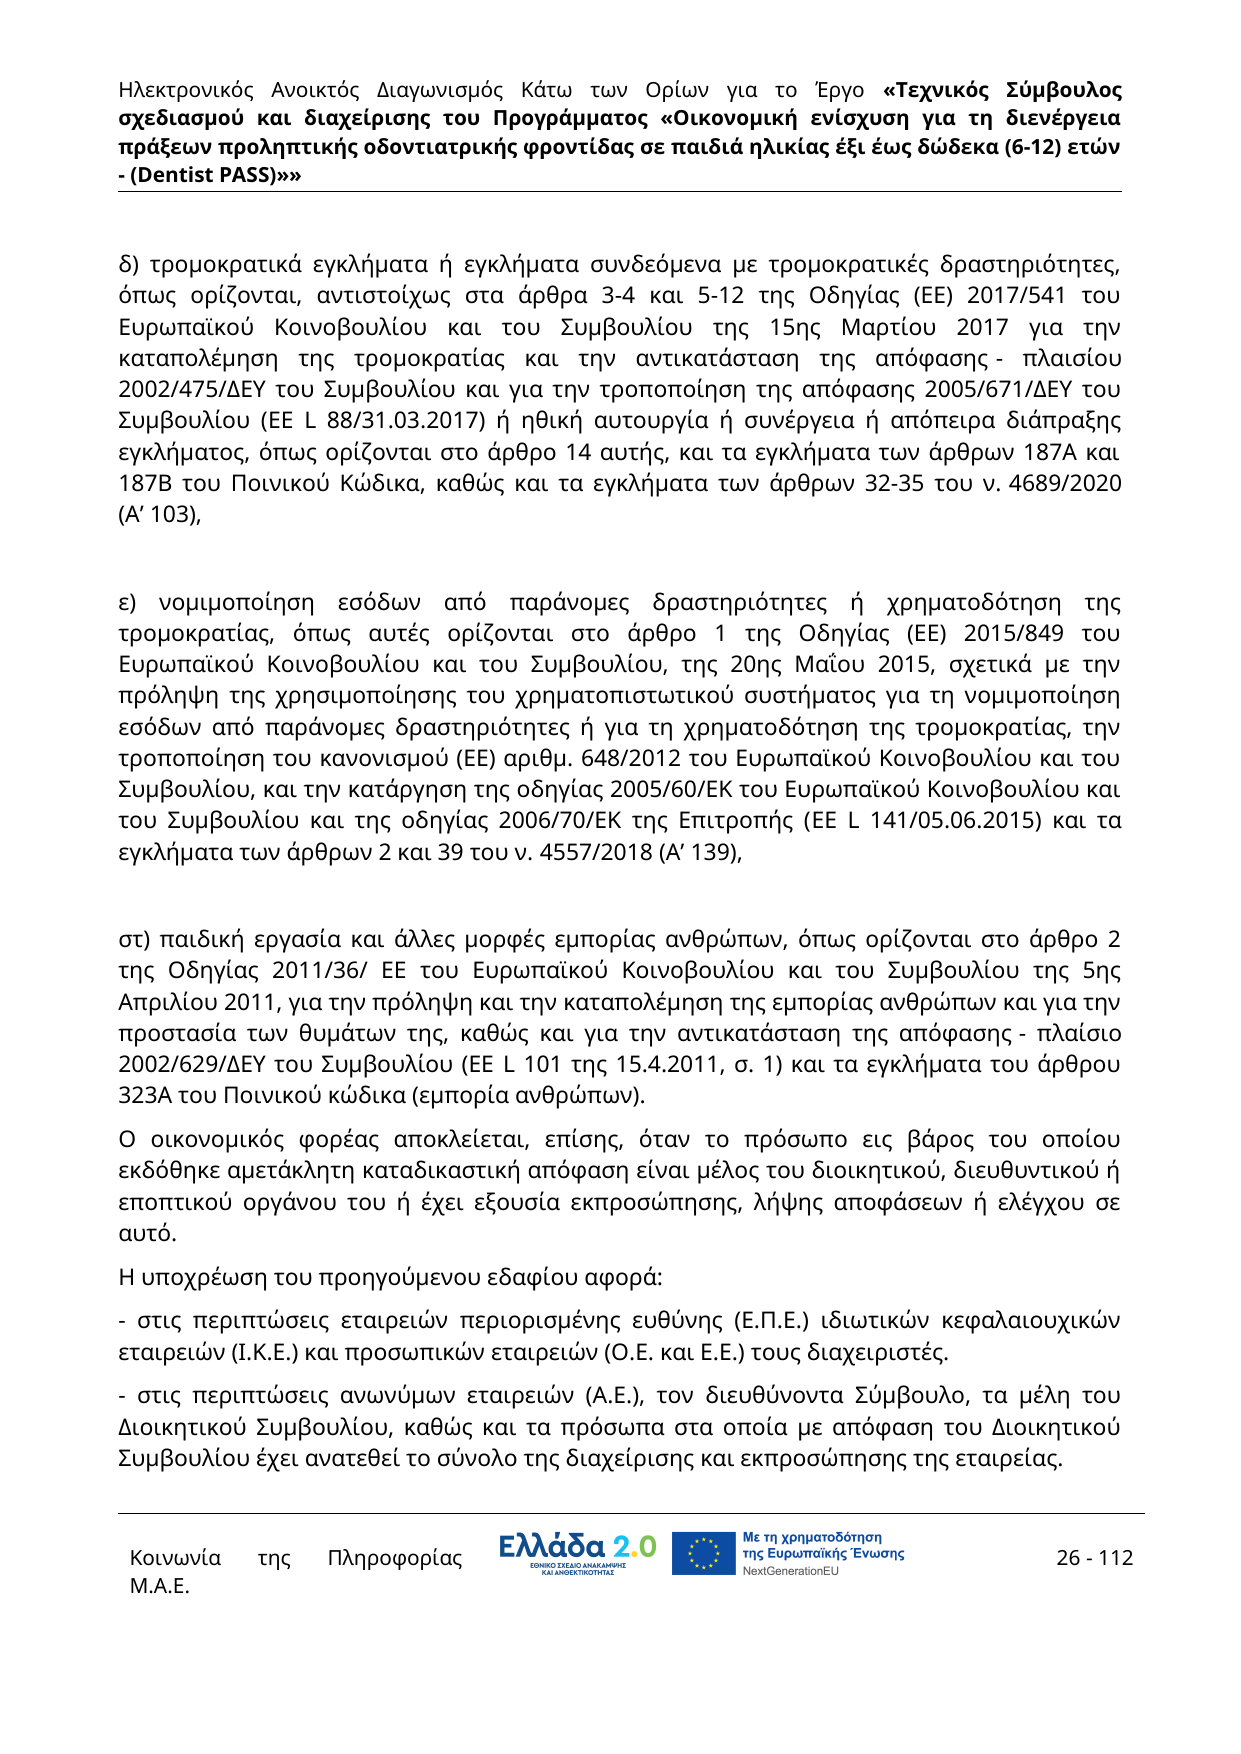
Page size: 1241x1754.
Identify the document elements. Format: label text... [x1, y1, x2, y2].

text ε) νομιμοποίηση εσόδων από παράνομες δραστηριότητες ή χρηματοδότηση της τρομοκρατίας, όπως αυτές ορίζονται στο άρθρο 1 της Οδηγίας (ΕΕ) 2015/849 του Ευρωπαϊκού Κοινοβουλίου και του Συμβουλίου, της 20ης Μαΐου 2015, σχετικά με την πρόληψη της χρησιμοποίησης του χρηματοπιστωτικού συστήματος για τη νομιμοποίηση εσόδων από παράνομες δραστηριότητες ή για τη χρηματοδότηση της τρομοκρατίας, την τροποποίηση του κανονισμού (ΕΕ) αριθμ. 648/2012 του Ευρωπαϊκού Κοινοβουλίου και του Συμβουλίου, και την κατάργηση της οδηγίας 2005/60/ΕΚ του Ευρωπαϊκού Κοινοβουλίου και του Συμβουλίου και της οδηγίας 2006/70/ΕΚ της Επιτροπής (EE L 141/05.06.2015) και τα εγκλήματα των άρθρων 2 και 39 του ν. 4557/2018 (Α’ 139), [118, 586, 1122, 867]
picture [484, 1516, 919, 1591]
text - στις περιπτώσεις εταιρειών περιορισμένης ευθύνης (Ε.Π.Ε.) ιδιωτικών κεφαλαιουχικών εταιρειών (Ι.Κ.Ε.) και προσωπικών εταιρειών (Ο.Ε. και Ε.Ε.) τους διαχειριστές. [118, 1304, 1122, 1367]
text δ) τρομοκρατικά εγκλήματα ή εγκλήματα συνδεόμενα με τρομοκρατικές δραστηριότητες, όπως ορίζονται, αντιστοίχως στα άρθρα 3-4 και 5-12 της Οδηγίας (ΕΕ) 2017/541 του Ευρωπαϊκού Κοινοβουλίου και του Συμβουλίου της 15ης Μαρτίου 2017 για την καταπολέμηση της τρομοκρατίας και την αντικατάσταση της απόφασης - πλαισίου 2002/475/ΔΕΥ του Συμβουλίου και για την τροποποίηση της απόφασης 2005/671/ΔΕΥ του Συμβουλίου (EE L 88/31.03.2017) ή ηθική αυτουργία ή συνέργεια ή απόπειρα διάπραξης εγκλήματος, όπως ορίζονται στο άρθρο 14 αυτής, και τα εγκλήματα των άρθρων 187Α και 187Β του Ποινικού Κώδικα, καθώς και τα εγκλήματα των άρθρων 32-35 του ν. 4689/2020 (Α’ 103), [118, 248, 1122, 529]
text στ) παιδική εργασία και άλλες μορφές εμπορίας ανθρώπων, όπως ορίζονται στο άρθρο 2 της Οδηγίας 2011/36/ ΕΕ του Ευρωπαϊκού Κοινοβουλίου και του Συμβουλίου της 5ης Απριλίου 2011, για την πρόληψη και την καταπολέμηση της εμπορίας ανθρώπων και για την προστασία των θυμάτων της, καθώς και για την αντικατάσταση της απόφασης - πλαίσιο 2002/629/ΔΕΥ του Συμβουλίου (ΕΕ L 101 της 15.4.2011, σ. 1) και τα εγκλήματα του άρθρου 323Α του Ποινικού κώδικα (εμπορία ανθρώπων). [118, 923, 1122, 1111]
text Ο οικονομικός φορέας αποκλείεται, επίσης, όταν το πρόσωπο εις βάρος του οποίου εκδόθηκε αμετάκλητη καταδικαστική απόφαση είναι μέλος του διοικητικού, διευθυντικού ή εποπτικού οργάνου του ή έχει εξουσία εκπροσώπησης, λήψης αποφάσεων ή ελέγχου σε αυτό. [118, 1123, 1122, 1248]
text Η υποχρέωση του προηγούμενου εδαφίου αφορά: [118, 1261, 1122, 1292]
text - στις περιπτώσεις ανωνύμων εταιρειών (Α.Ε.), τον διευθύνοντα Σύμβουλο, τα μέλη του Διοικητικού Συμβουλίου, καθώς και τα πρόσωπα στα οποία με απόφαση του Διοικητικού Συμβουλίου έχει ανατεθεί το σύνολο της διαχείρισης και εκπροσώπησης της εταιρείας. [118, 1379, 1122, 1473]
